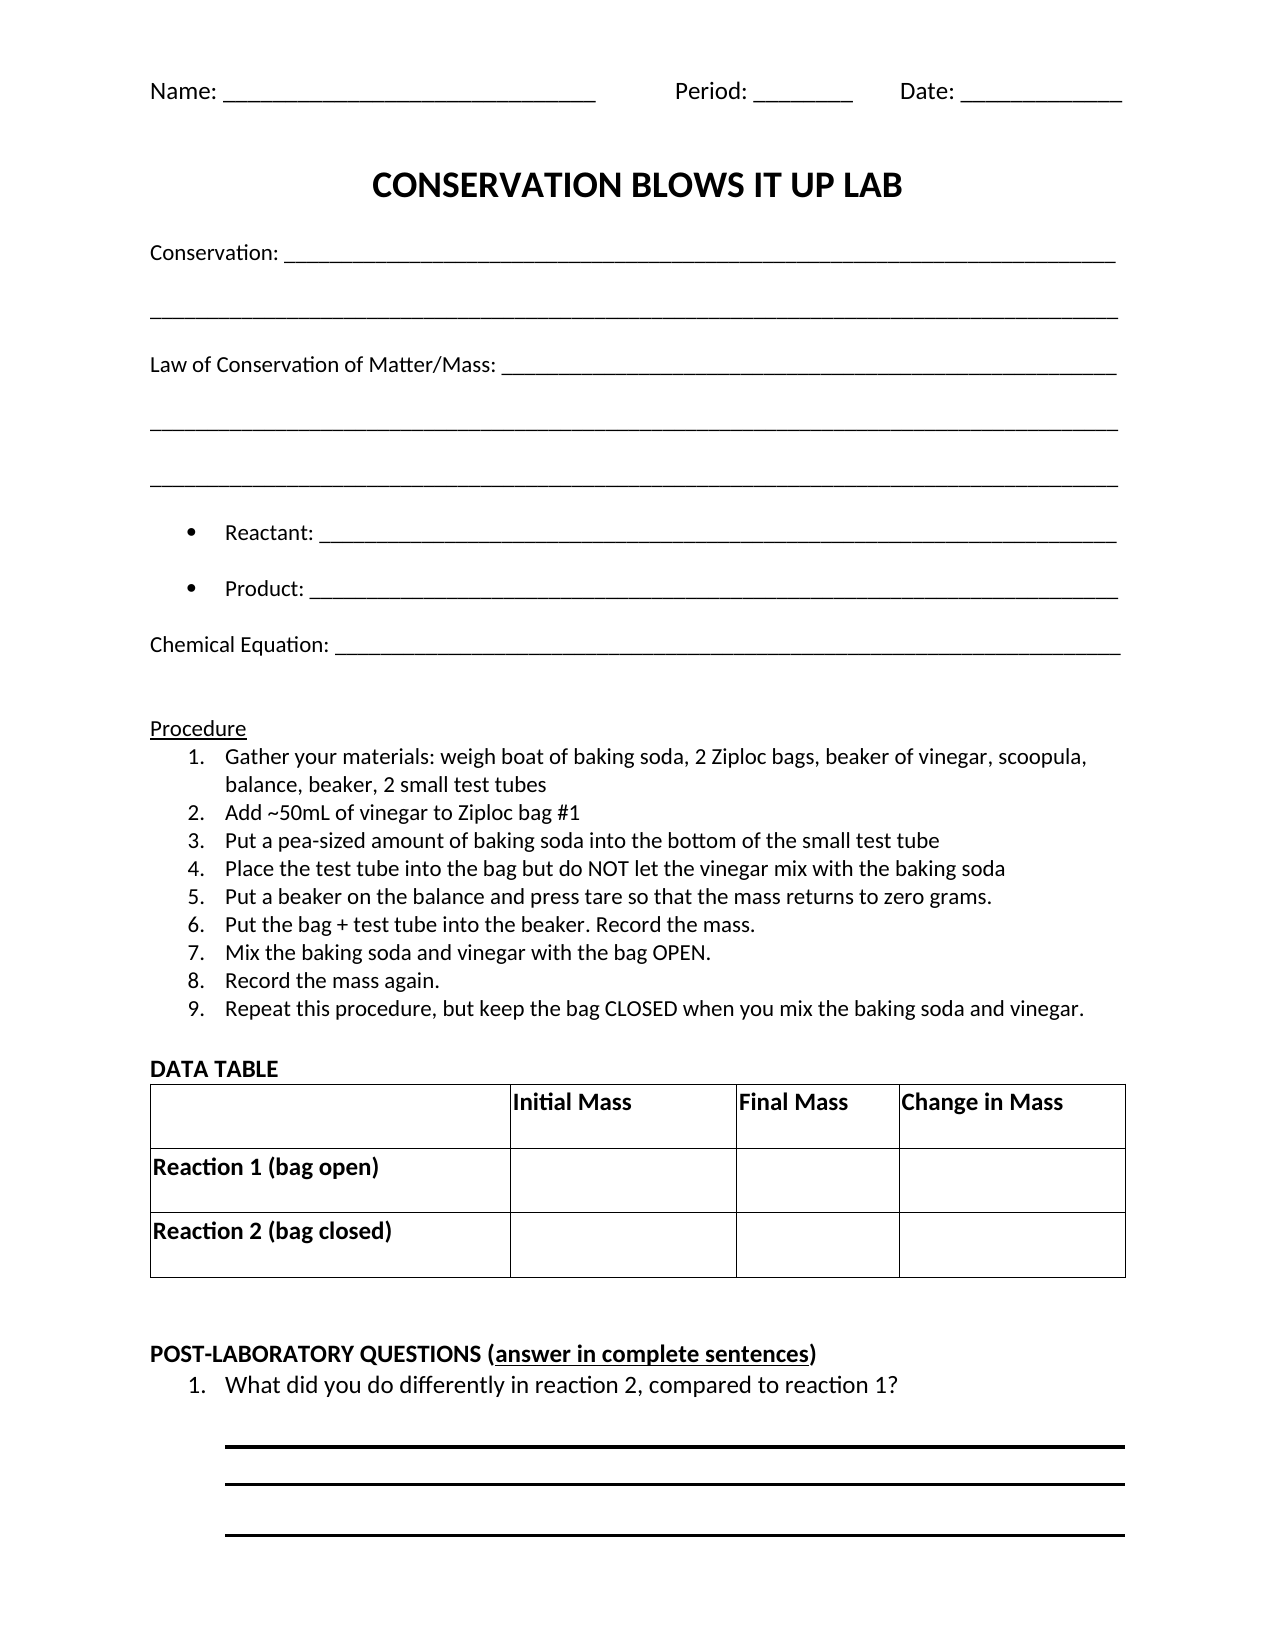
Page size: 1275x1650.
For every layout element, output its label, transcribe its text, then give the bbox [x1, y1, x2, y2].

text POST-LABORATORY QUESTIONS (answer in complete sentences) [150, 1339, 1125, 1369]
table_cell Reaction 1 (bag open) [151, 1149, 510, 1212]
table_cell [511, 1149, 736, 1212]
table_header Change in Mass [900, 1085, 1125, 1148]
table_cell [737, 1213, 899, 1277]
list Place the test tube into the bag but do NOT let the vinegar mix with the baking soda [187, 854, 1125, 882]
table_header Initial Mass [511, 1085, 736, 1148]
table_cell [737, 1149, 899, 1212]
list Gather your materials: weigh boat of baking soda, 2 Ziploc bags, beaker of vinegar, scoopula, balance, beaker, 2 small test tubes [187, 742, 1125, 798]
text Law of Conservation of Matter/Mass: ______________________________________________________ [150, 350, 1125, 378]
list Reactant: ______________________________________________________________________ [187, 518, 1125, 546]
text _____________________________________________________________________________________ [150, 294, 1125, 322]
list Add ~50mL of vinegar to Ziploc bag #1 [187, 798, 1125, 826]
table_cell [900, 1213, 1125, 1277]
table_cell Reaction 2 (bag closed) [151, 1213, 510, 1277]
list What did you do differently in reaction 2, compared to reaction 1? [187, 1369, 1125, 1400]
table_cell [511, 1213, 736, 1277]
list Record the mass again. [187, 966, 1125, 994]
list Put a beaker on the balance and press tare so that the mass returns to zero grams. [187, 882, 1125, 910]
list Put the bag + test tube into the beaker. Record the mass. [187, 910, 1125, 938]
text _____________________________________________________________________________________ [150, 462, 1125, 490]
text Conservation: _________________________________________________________________________ [150, 238, 1125, 266]
text DATA TABLE [150, 1053, 1125, 1083]
table_header Final Mass [737, 1085, 899, 1148]
text Procedure [150, 714, 1125, 742]
text Chemical Equation: _____________________________________________________________________ [150, 630, 1125, 658]
list Repeat this procedure, but keep the bag CLOSED when you mix the baking soda and vinegar. [187, 994, 1125, 1022]
text Name: ______________________________ Period: ________ Date: _____________ [150, 75, 1125, 106]
text CONSERVATION BLOWS IT UP LAB [150, 161, 1125, 207]
table_cell [900, 1149, 1125, 1212]
text _____________________________________________________________________________________ [150, 406, 1125, 434]
table_header [151, 1085, 510, 1148]
list Mix the baking soda and vinegar with the bag OPEN. [187, 938, 1125, 966]
list Put a pea-sized amount of baking soda into the bottom of the small test tube [187, 826, 1125, 854]
list Product: _______________________________________________________________________ [187, 574, 1125, 602]
